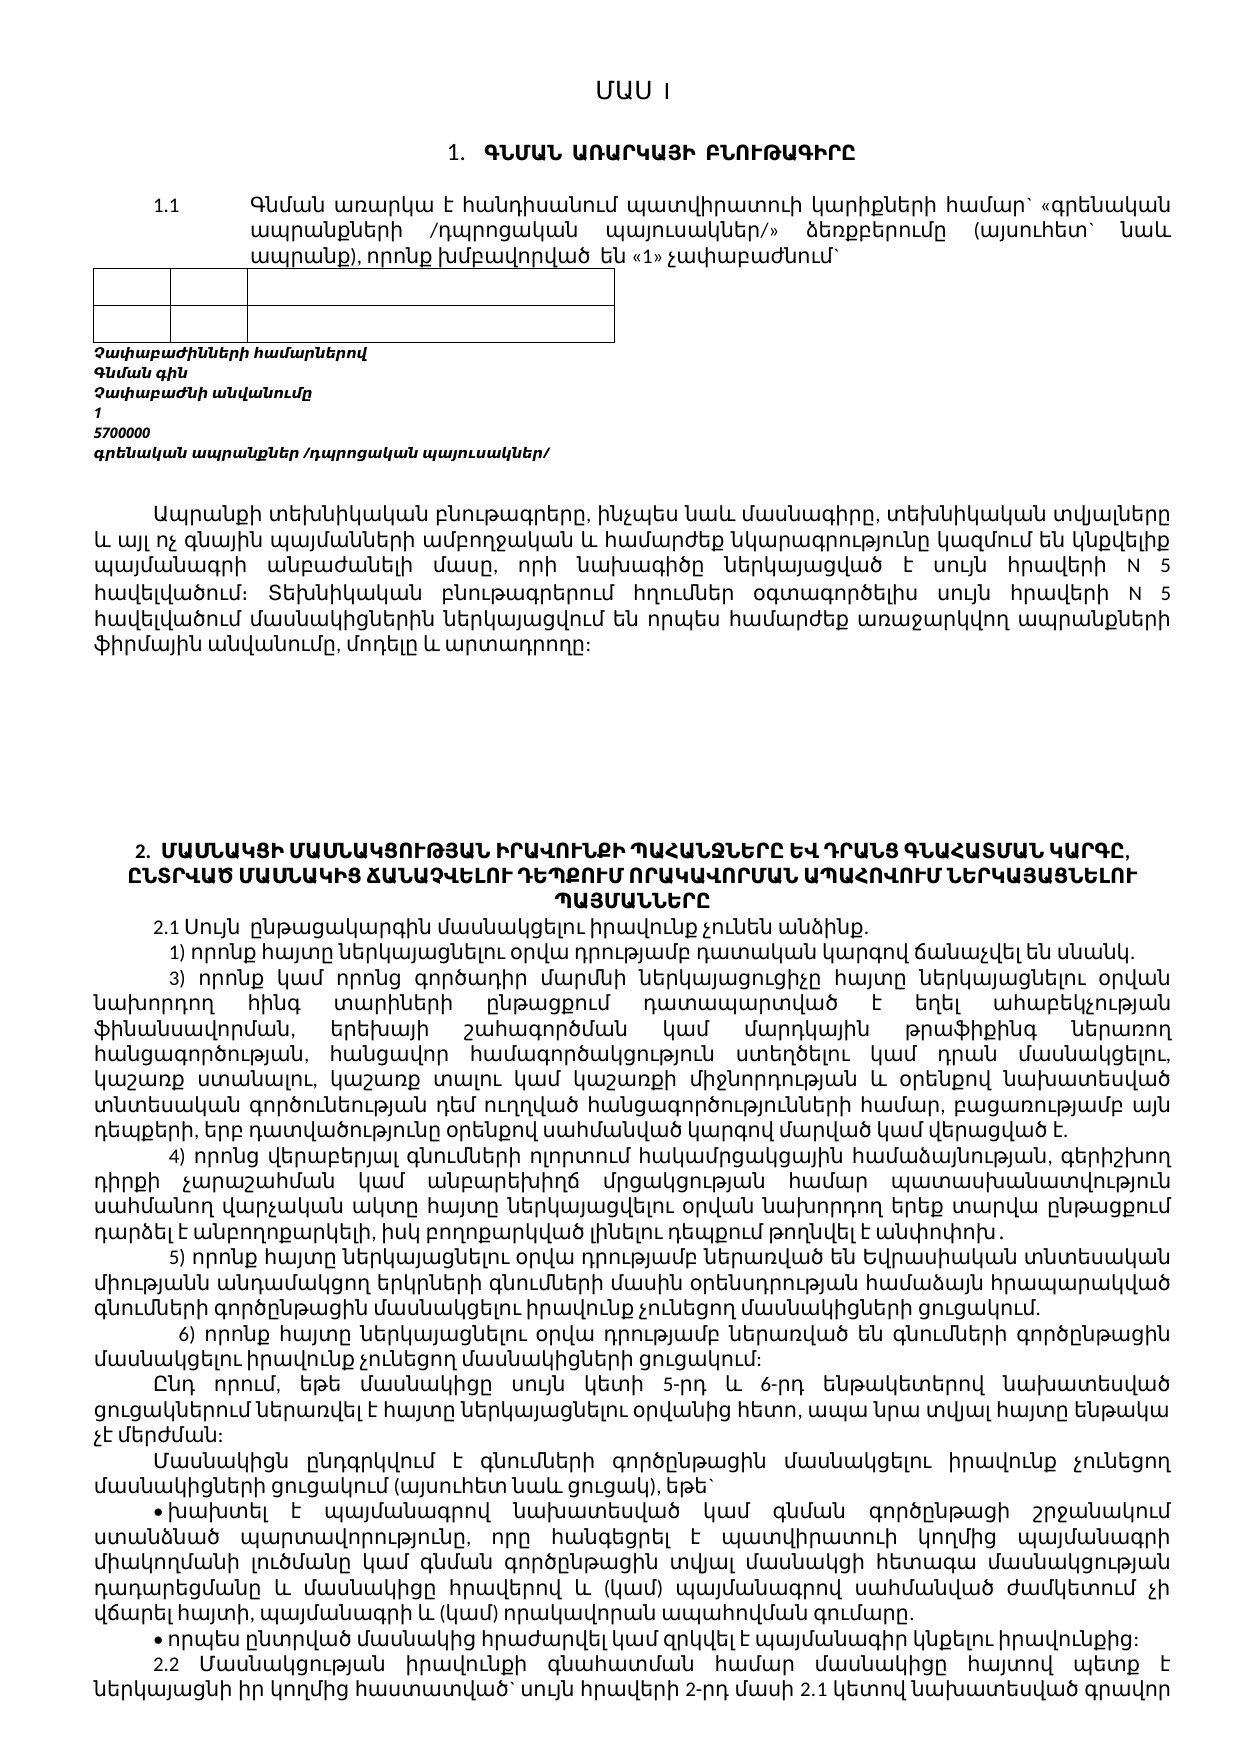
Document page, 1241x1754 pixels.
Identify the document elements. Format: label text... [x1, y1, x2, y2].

text Ընդ որում, եթե մասնակիցը սույն կետի 5-րդ և 6-րդ ենթակետերով նախատեսված ցուցակներում ներառվել է հայտը ներկայացնելու օրվանից հետո, ապա նրա տվյալ հայտը ենթակա չէ մերժման: [94, 1372, 1171, 1448]
text • խախտել է պայմանագրով նախատեսված կամ գնման գործընթացի շրջանակում ստանձնած պարտավորությունը, որը հանգեցրել է պատվիրատուի կողմից պայմանագրի միակողմանի լուծմանը կամ գնման գործընթացին տվյալ մասնակցի հետագա մասնակցության դադարեցմանը և մասնակիցը հրավերով և (կամ) պայմանագրով սահմանված ժամկետում չի վճարել հայտի, պայմանագրի և (կամ) որակավորան ապահովման գումարը. [94, 1499, 1171, 1626]
text 6) որոնք հայտը ներկայացնելու օրվա դրությամբ ներառված են գնումների գործընթացին մասնակցելու իրավունք չունեցող մասնակիցների ցուցակում: [94, 1321, 1171, 1372]
text • որպես ընտրված մասնակից հրաժարվել կամ զրկվել է պայմանագիր կնքելու իրավունքից: [94, 1626, 1171, 1651]
text 2.1 Սույն ընթացակարգին մասնակցելու իրավունք չունեն անձինք. [94, 914, 1171, 939]
text 2. ՄԱՍՆԱԿՑԻ ՄԱՍՆԱԿՑՈՒԹՅԱՆ ԻՐԱՎՈՒՆՔԻ ՊԱՀԱՆՋՆԵՐԸ ԵՎ ԴՐԱՆՑ ԳՆԱՀԱՏՄԱՆ ԿԱՐԳԸ, ԸՆՏՐՎԱԾ ՄԱՍՆԱԿԻՑ ՃԱՆԱՉՎԵԼՈՒ ԴԵՊՔՈՒՄ ՈՐԱԿԱՎՈՐՄԱՆ ԱՊԱՀՈՎՈՒՄ ՆԵՐԿԱՅԱՑՆԵԼՈՒ ՊԱՅՄԱՆՆԵՐԸ [94, 838, 1171, 914]
text Ապրանքի տեխնիկական բնութագրերը, ինչպես նաև մասնագիրը, տեխնիկական տվյալները և այլ ոչ գնային պայմանների ամբողջական և համարժեք նկարագրությունը կազմում են կնքվելիք պայմանագրի անբաժանելի մասը, որի նախագիծը ներկայացված է սույն հրավերի N 5 հավելվածում։ Տեխնիկական բնութագրերում հղումներ օգտագործելիս սույն հրավերի N 5 հավելվածում մասնակիցներին ներկայացվում են որպես համարժեք առաջարկվող ապրանքների ֆիրմային անվանումը, մոդելը և արտադրողը: [94, 501, 1171, 657]
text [94, 1651, 1171, 1702]
subtitle Գնման առարկա է հանդիսանում պատվիրատուի կարիքների համար` «գրենական ապրանքների /դպրոցական պայուսակներ/» ձեռքբերումը (այսուհետ` նաև ապրանք), որոնք խմբավորված են «1» չափաբաժնում` [153, 192, 1171, 268]
list ԳՆՄԱՆ ԱՌԱՐԿԱՅԻ ԲՆՈՒԹԱԳԻՐԸ [131, 136, 1171, 167]
text 1) որոնք հայտը ներկայացնելու օրվա դրությամբ դատական կարգով ճանաչվել են սնանկ. [94, 939, 1171, 965]
text 5) որոնք հայտը ներկայացնելու օրվա դրությամբ ներառված են Եվրասիական տնտեսական միությանն անդամակցող երկրների գնումների մասին օրենսդրության համաձայն հրապարակված գնումների գործընթացին մասնակցելու իրավունք չունեցող մասնակիցների ցուցակում. [94, 1244, 1171, 1321]
text 3) որոնք կամ որոնց գործադիր մարմնի ներկայացուցիչը հայտը ներկայացնելու օրվան նախորդող հինգ տարիների ընթացքում դատապարտված է եղել ահաբեկչության ֆինանսավորման, երեխայի շահագործման կամ մարդկային թրաֆիքինգ ներառող հանցագործության, հանցավոր համագործակցություն ստեղծելու կամ դրան մասնակցելու, կաշառք ստանալու, կաշառք տալու կամ կաշառքի միջնորդության և օրենքով նախատեսված տնտեսական գործունեության դեմ ուղղված հանցագործությունների համար, բացառությամբ այն դեպքերի, երբ դատվածությունը օրենքով սահմանված կարգով մարված կամ վերացված է. [94, 965, 1171, 1143]
text Մասնակիցն ընդգրկվում է գնումների գործընթացին մասնակցելու իրավունք չունեցող մասնակիցների ցուցակում (այսուհետ նաև ցուցակ), եթե` [94, 1448, 1171, 1499]
text 4) որոնց վերաբերյալ գնումների ոլորտում հակամրցակցային համաձայնության, գերիշխող դիրքի չարաշահման կամ անբարեխիղճ մրցակցության համար պատասխանատվություն սահմանող վարչական ակտը հայտը ներկայացվելու օրվան նախորդող երեք տարվա ընթացքում դարձել է անբողոքարկելի, իսկ բողոքարկված լինելու դեպքում թողնվել է անփոփոխ․ [94, 1143, 1171, 1244]
text ՄԱՍ I [94, 75, 1171, 106]
